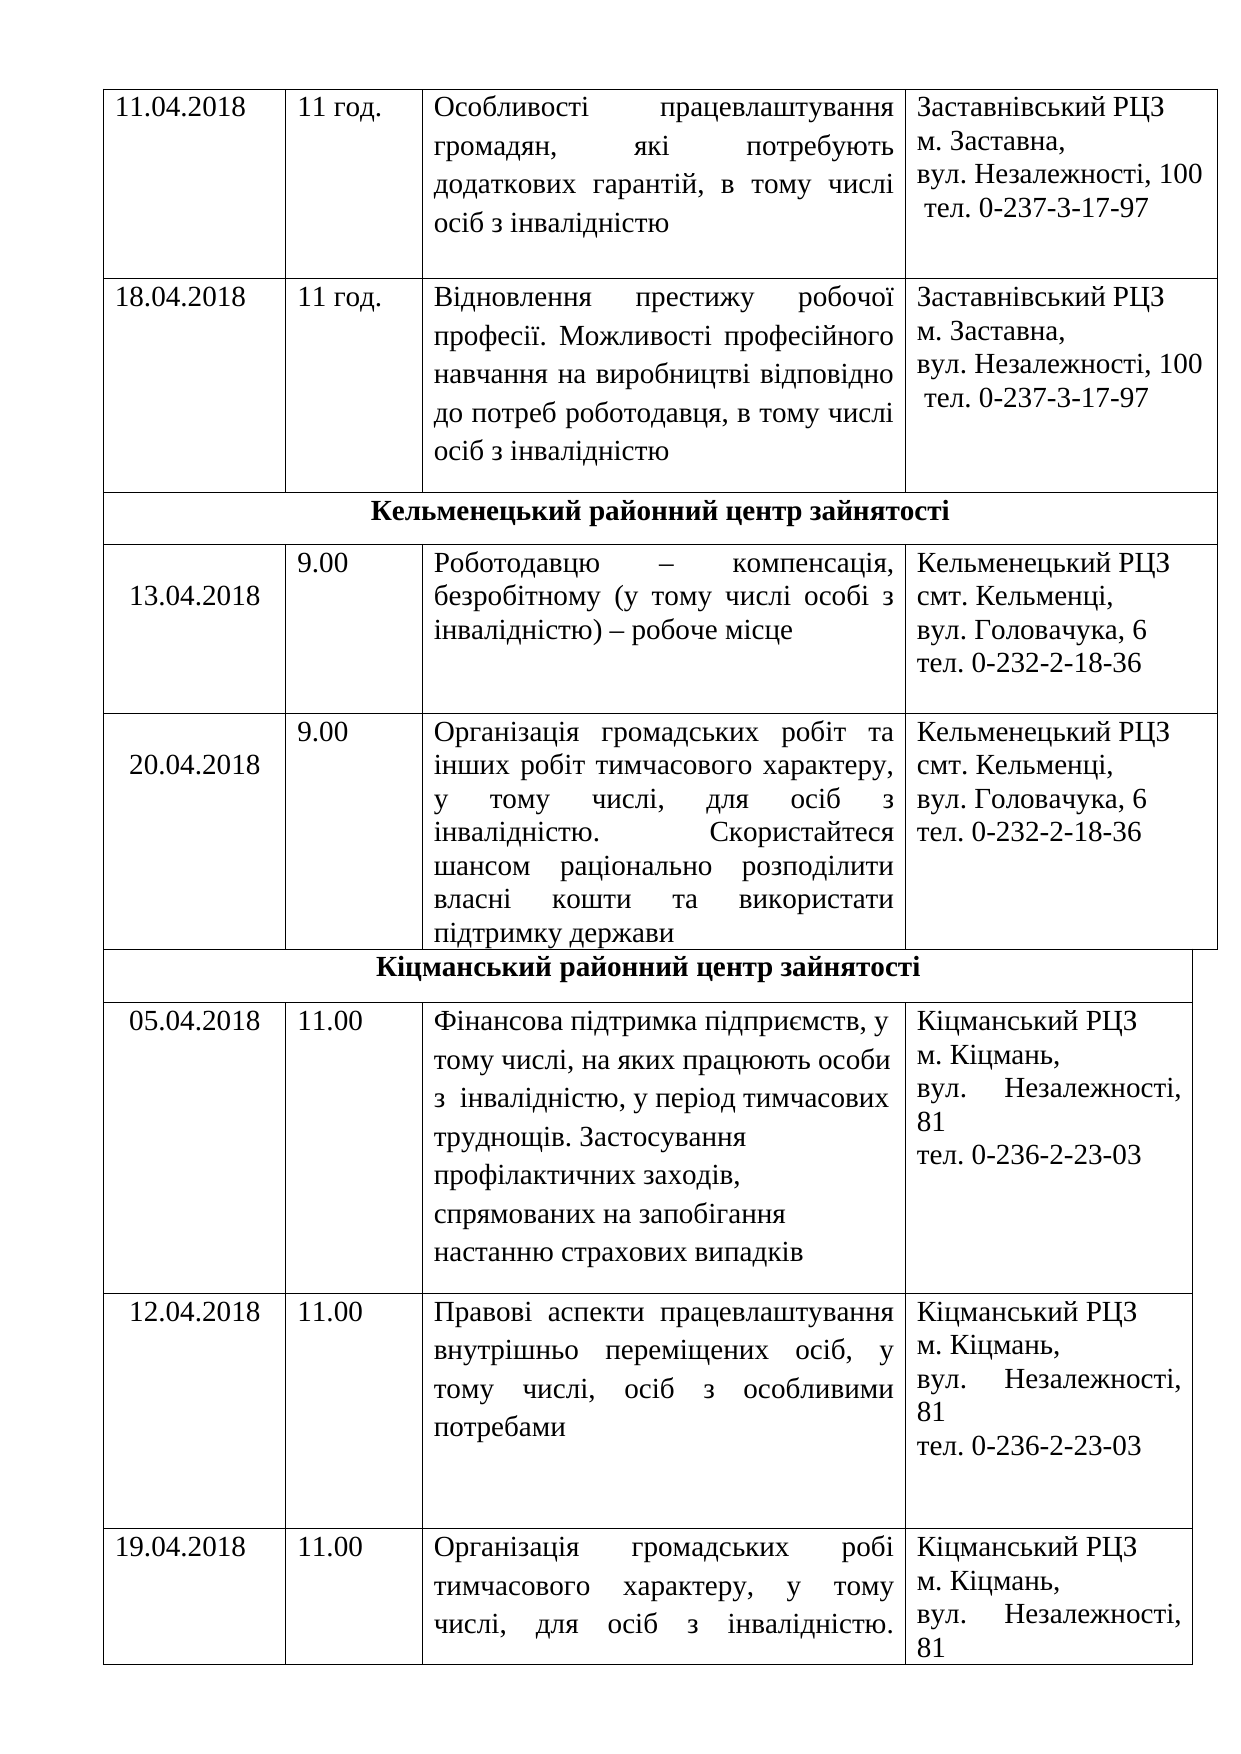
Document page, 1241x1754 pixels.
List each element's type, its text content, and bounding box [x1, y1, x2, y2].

table_cell 20.04.2018 [104, 714, 285, 948]
table_cell Правові аспекти працевлаштування внутрішньо переміщених осіб, у тому числі, осіб з особливими потребами [423, 1294, 905, 1528]
table_cell Кельменецький РЦЗ смт. Кельменці, вул. Головачука, 6 тел. 0-232-2-18-36 [906, 714, 1217, 948]
table_cell 11.00 [286, 1529, 422, 1663]
table_cell 05.04.2018 [104, 1003, 285, 1293]
table_cell 11.00 [286, 1003, 422, 1293]
table_cell 11.04.2018 [104, 90, 285, 278]
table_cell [906, 1529, 1192, 1663]
table_cell Роботодавцю – компенсація, безробітному (у тому числі особі з інвалідністю) – робоче місце [423, 545, 905, 713]
table_cell Кельменецький РЦЗ смт. Кельменці, вул. Головачука, 6 тел. 0-232-2-18-36 [906, 545, 1217, 713]
table_cell Особливості працевлаштування громадян, які потребують додаткових гарантій, в тому числі осіб з інвалідністю [423, 90, 905, 278]
table_cell 11 год. [286, 279, 422, 492]
table_cell Відновлення престижу робочої професії. Можливості професійного навчання на виробництві відповідно до потреб роботодавця, в тому числі осіб з інвалідністю [423, 279, 905, 492]
table_cell Заставнівський РЦЗ м. Заставна, вул. Незалежності, 100 тел. 0-237-3-17-97 [906, 279, 1217, 492]
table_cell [906, 90, 1217, 278]
table_cell 11.00 [286, 1294, 422, 1528]
table_cell 9.00 [286, 545, 422, 713]
table_cell 12.04.2018 [104, 1294, 285, 1528]
table_cell 9.00 [286, 714, 422, 948]
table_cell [423, 1529, 905, 1663]
table_cell 13.04.2018 [104, 545, 285, 713]
table_cell 11 год. [286, 90, 422, 278]
table_cell 19.04.2018 [104, 1529, 285, 1663]
table_cell Кіцманський РЦЗ м. Кіцмань, вул. Незалежності, 81 тел. 0-236-2-23-03 [906, 1003, 1192, 1293]
table_cell Кельменецький районний центр зайнятості [104, 493, 1217, 544]
table_cell Фінансова підтримка підприємств, у тому числі, на яких працюють особи з інвалідністю, у період тимчасових труднощів. Застосування профілактичних заходів, спрямованих на запобігання настанню страхових випадків [423, 1003, 905, 1293]
table_cell Кіцманський РЦЗ м. Кіцмань, вул. Незалежності, 81 тел. 0-236-2-23-03 [906, 1294, 1192, 1528]
table_cell Кіцманський районний центр зайнятості [104, 950, 1192, 1002]
table_cell Організація громадських робіт та інших робіт тимчасового характеру, у тому числі, для осіб з інвалідністю. Скористайтеся шансом раціонально розподілити власні кошти та використати підтримку держави [423, 714, 905, 948]
table_cell 18.04.2018 [104, 279, 285, 492]
